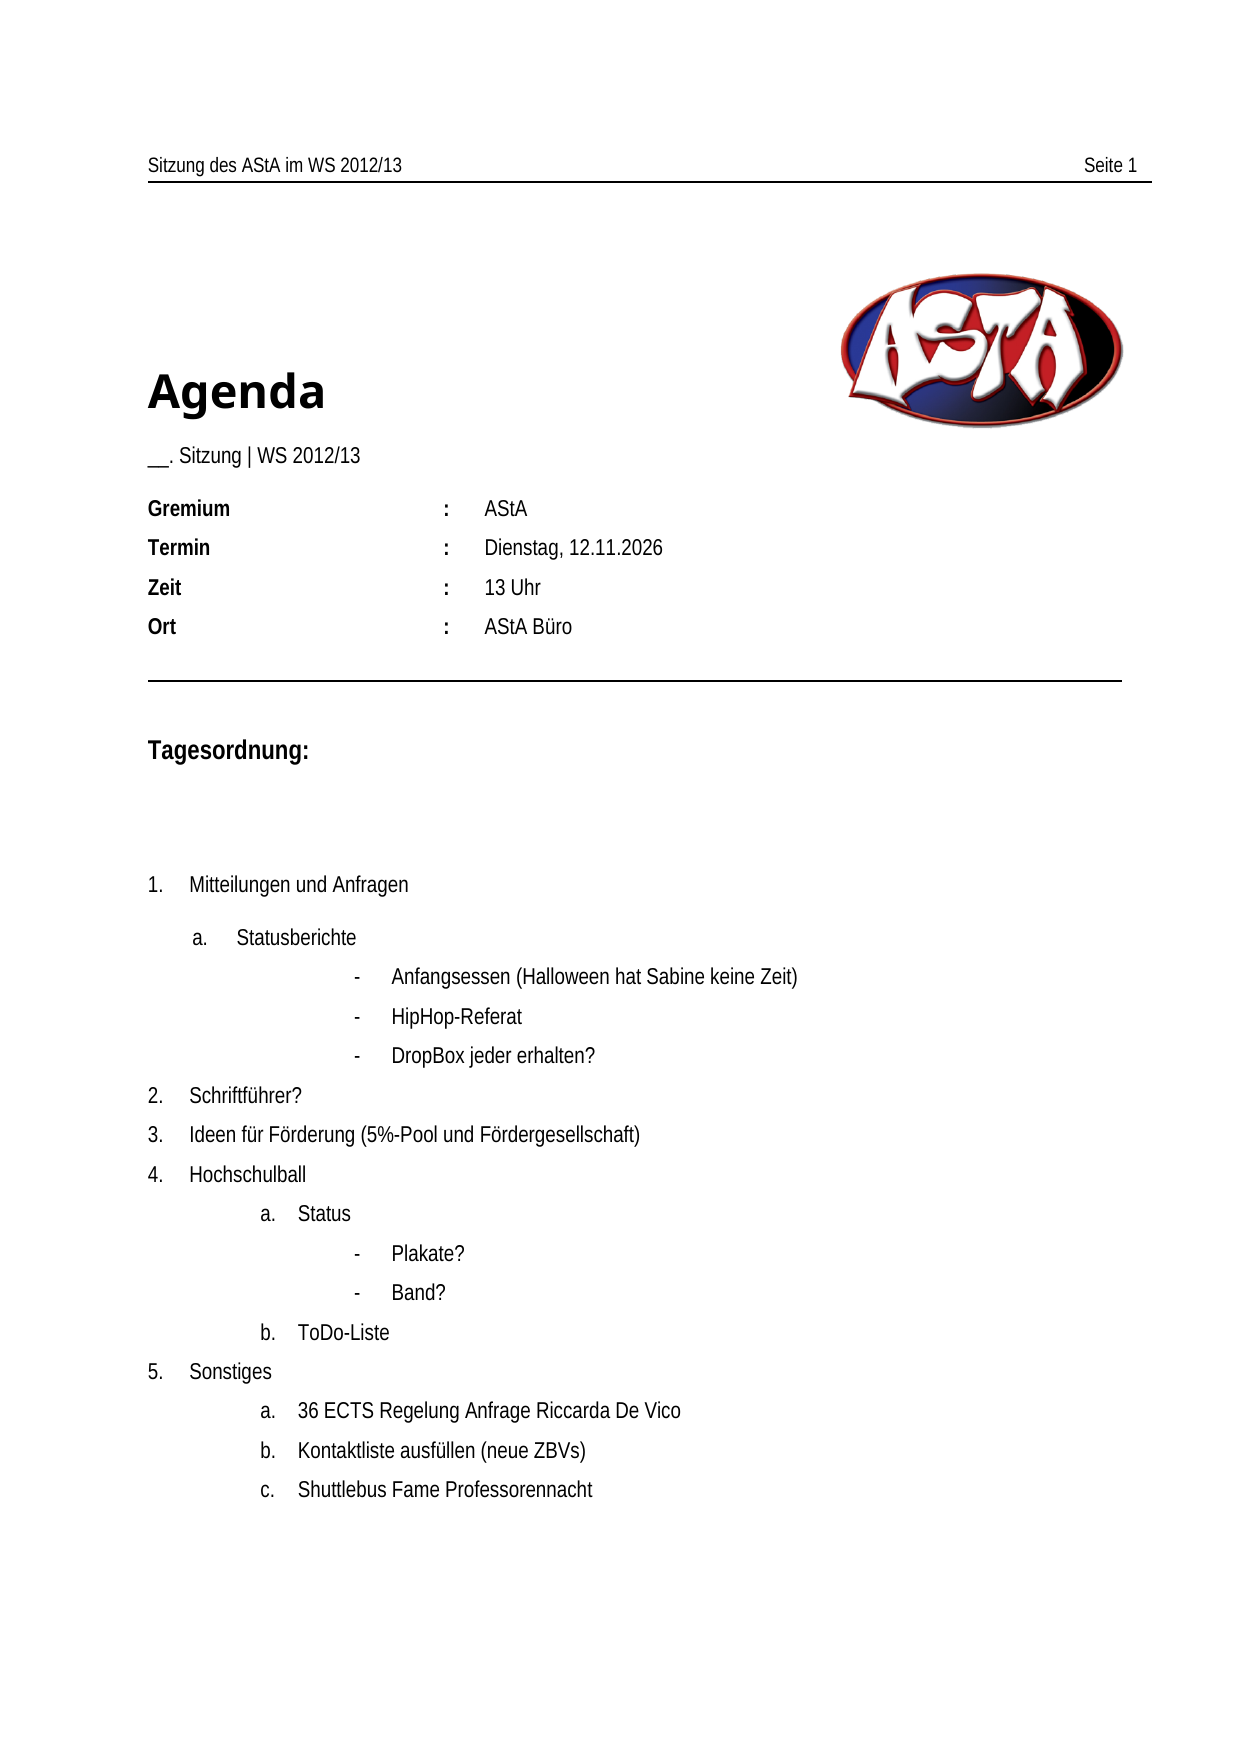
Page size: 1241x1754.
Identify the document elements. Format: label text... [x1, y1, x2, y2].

text Gremium : AStA [148, 494, 1122, 521]
list Schriftführer? [148, 1082, 1122, 1108]
list Anfangsessen (Halloween hat Sabine keine Zeit) [354, 963, 1122, 989]
picture [833, 259, 1134, 450]
list Sonstiges [148, 1358, 1122, 1384]
text Ort : AStA Büro [148, 613, 1122, 639]
list HipHop-Referat [354, 1003, 1122, 1029]
list Ideen für Förderung (5%-Pool und Fördergesellschaft) [148, 1121, 1122, 1147]
text Agenda [148, 359, 833, 423]
list Hochschulball [148, 1161, 1122, 1187]
list Statusberichte [192, 924, 1122, 950]
list ToDo-Liste [260, 1318, 1122, 1345]
text Tagesordnung: [148, 734, 1122, 766]
text Zeit : 13 Uhr [148, 573, 1122, 600]
list Status [260, 1200, 1122, 1226]
list DropBox jeder erhalten? [354, 1042, 1122, 1068]
text __. Sitzung | WS 2012/13 [148, 442, 1122, 468]
list Mitteilungen und Anfragen [148, 871, 1122, 897]
list Plakate? [354, 1239, 1122, 1266]
text Termin : Dienstag, 22.10.2012 [148, 534, 1122, 560]
list Kontaktliste ausfüllen (neue ZBVs) [260, 1437, 1122, 1463]
list Band? [354, 1279, 1122, 1305]
list Shuttlebus Fame Professorennacht [260, 1476, 1122, 1503]
list 36 ECTS Regelung Anfrage Riccarda De Vico [260, 1397, 1122, 1424]
